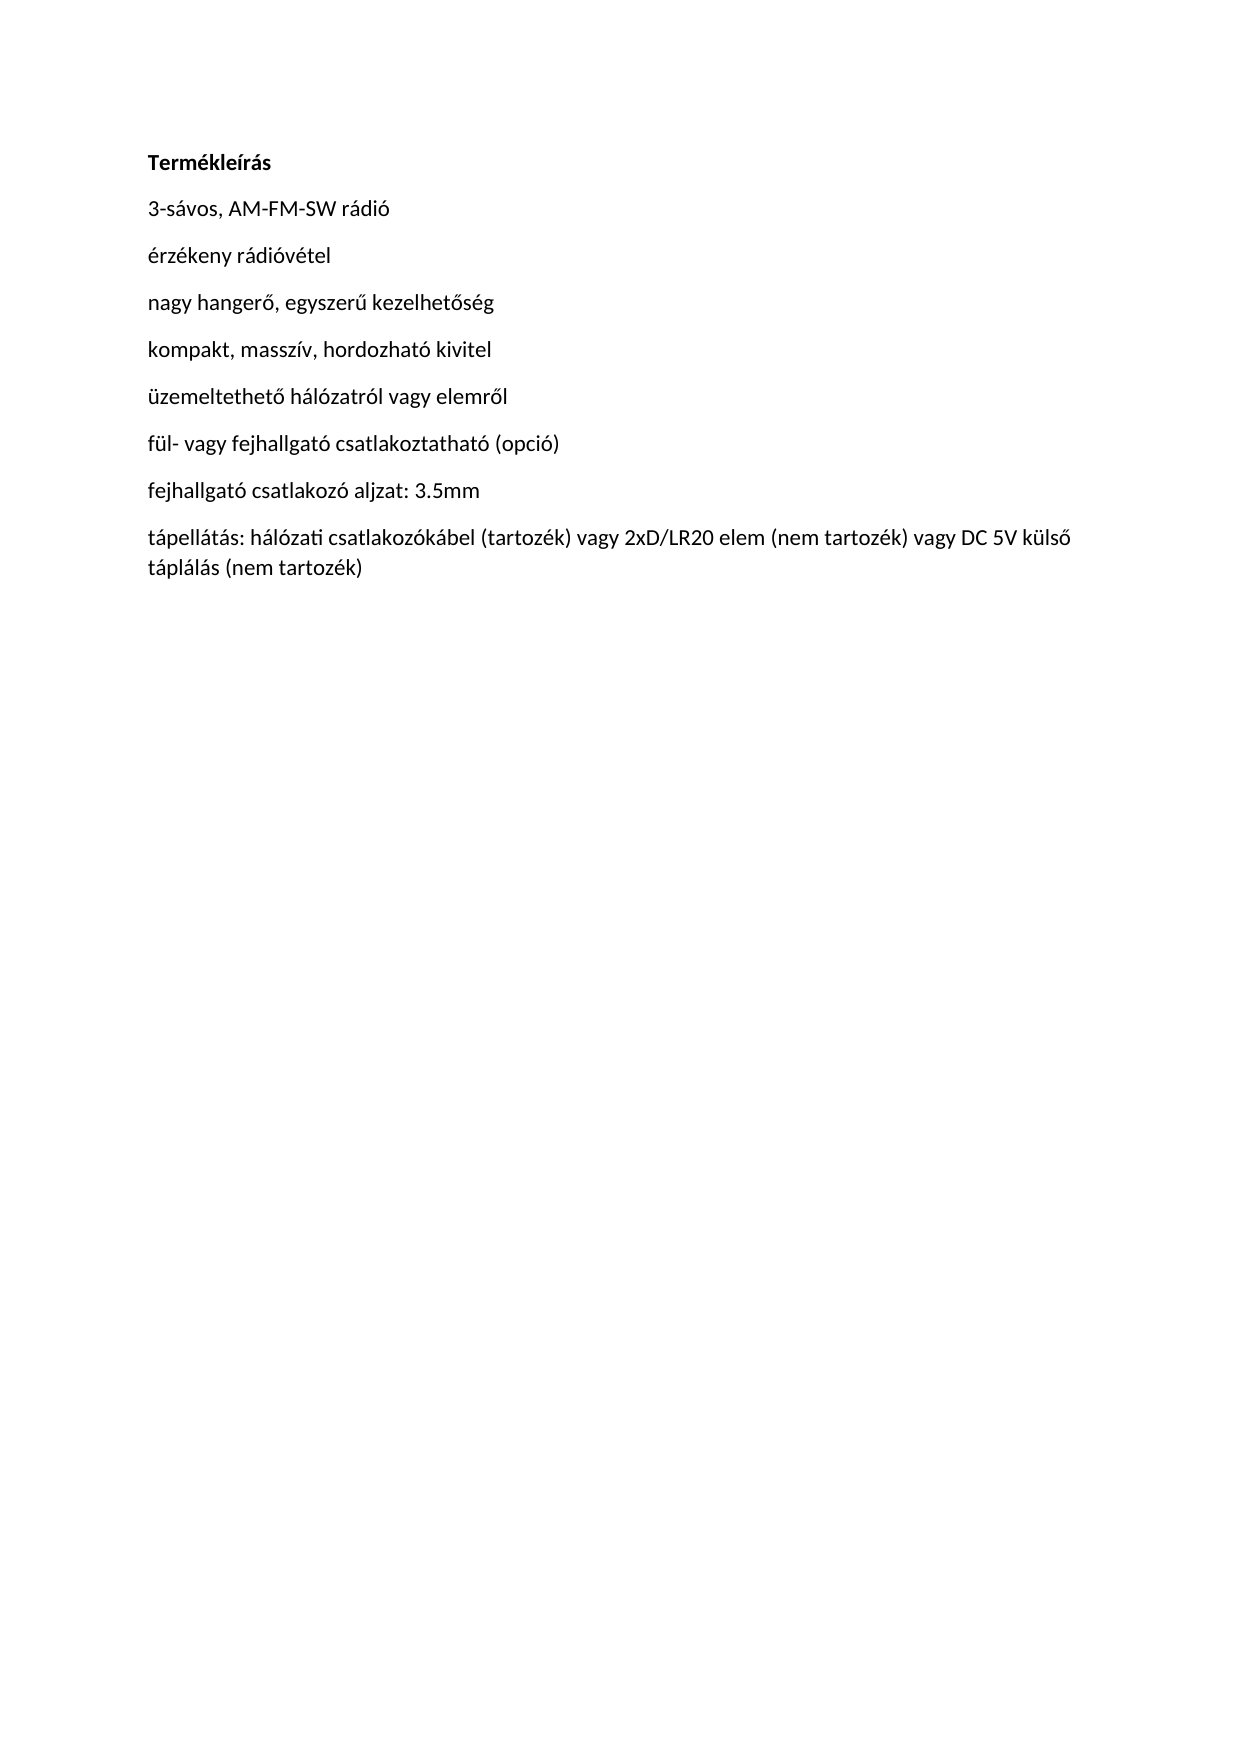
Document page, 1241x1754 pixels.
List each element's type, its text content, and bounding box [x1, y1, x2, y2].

text tápellátás: hálózati csatlakozókábel (tartozék) vagy 2xD/LR20 elem (nem tartozék) vagy DC 5V külső táplálás (nem tartozék) [148, 523, 1093, 581]
text üzemeltethető hálózatról vagy elemről [148, 382, 1093, 410]
text fejhallgató csatlakozó aljzat: 3.5mm [148, 476, 1093, 504]
text nagy hangerő, egyszerű kezelhetőség [148, 288, 1093, 316]
text Termékleírás [148, 148, 1093, 176]
text kompakt, masszív, hordozható kivitel [148, 335, 1093, 363]
text érzékeny rádióvétel [148, 241, 1093, 269]
text 3-sávos, AM-FM-SW rádió [148, 194, 1093, 222]
text fül- vagy fejhallgató csatlakoztatható (opció) [148, 429, 1093, 457]
